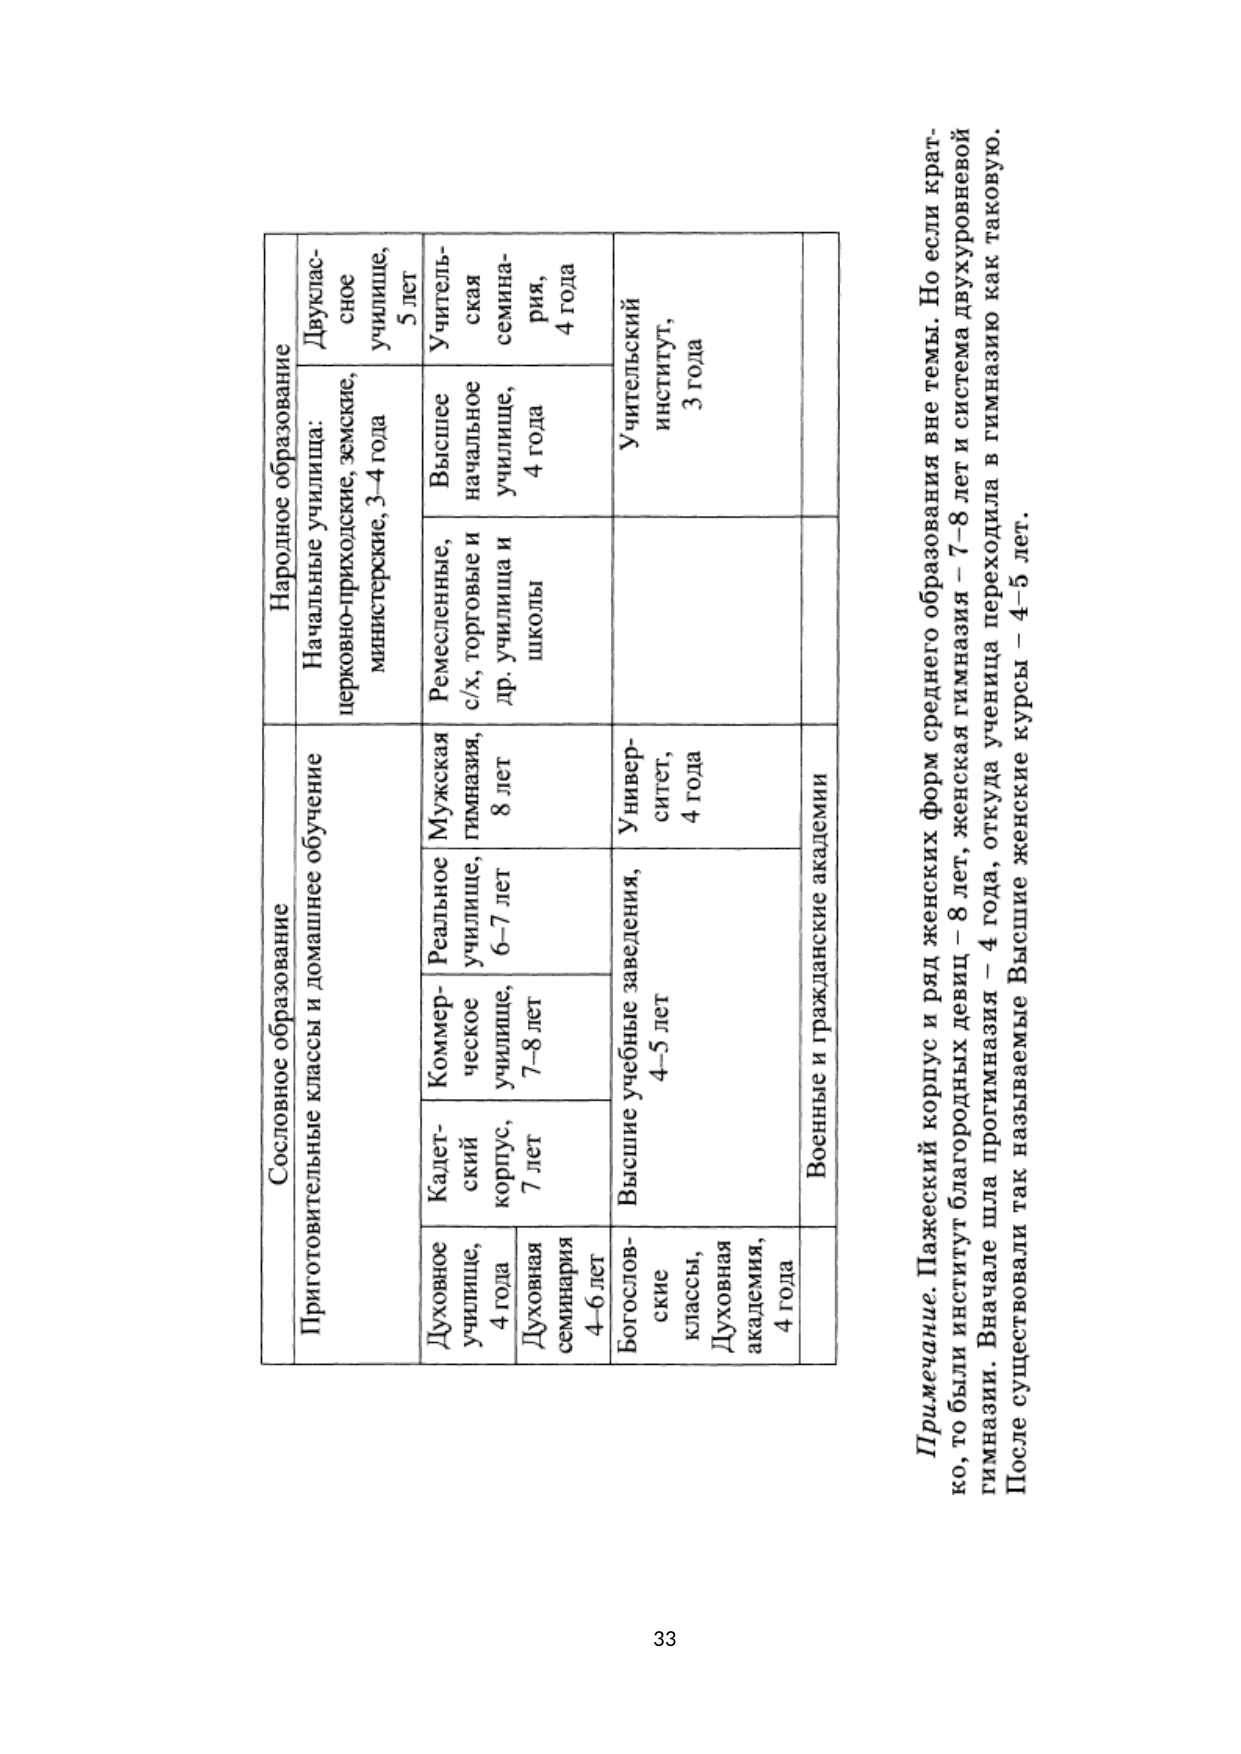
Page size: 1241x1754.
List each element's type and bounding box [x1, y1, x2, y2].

picture [251, 118, 1045, 1503]
